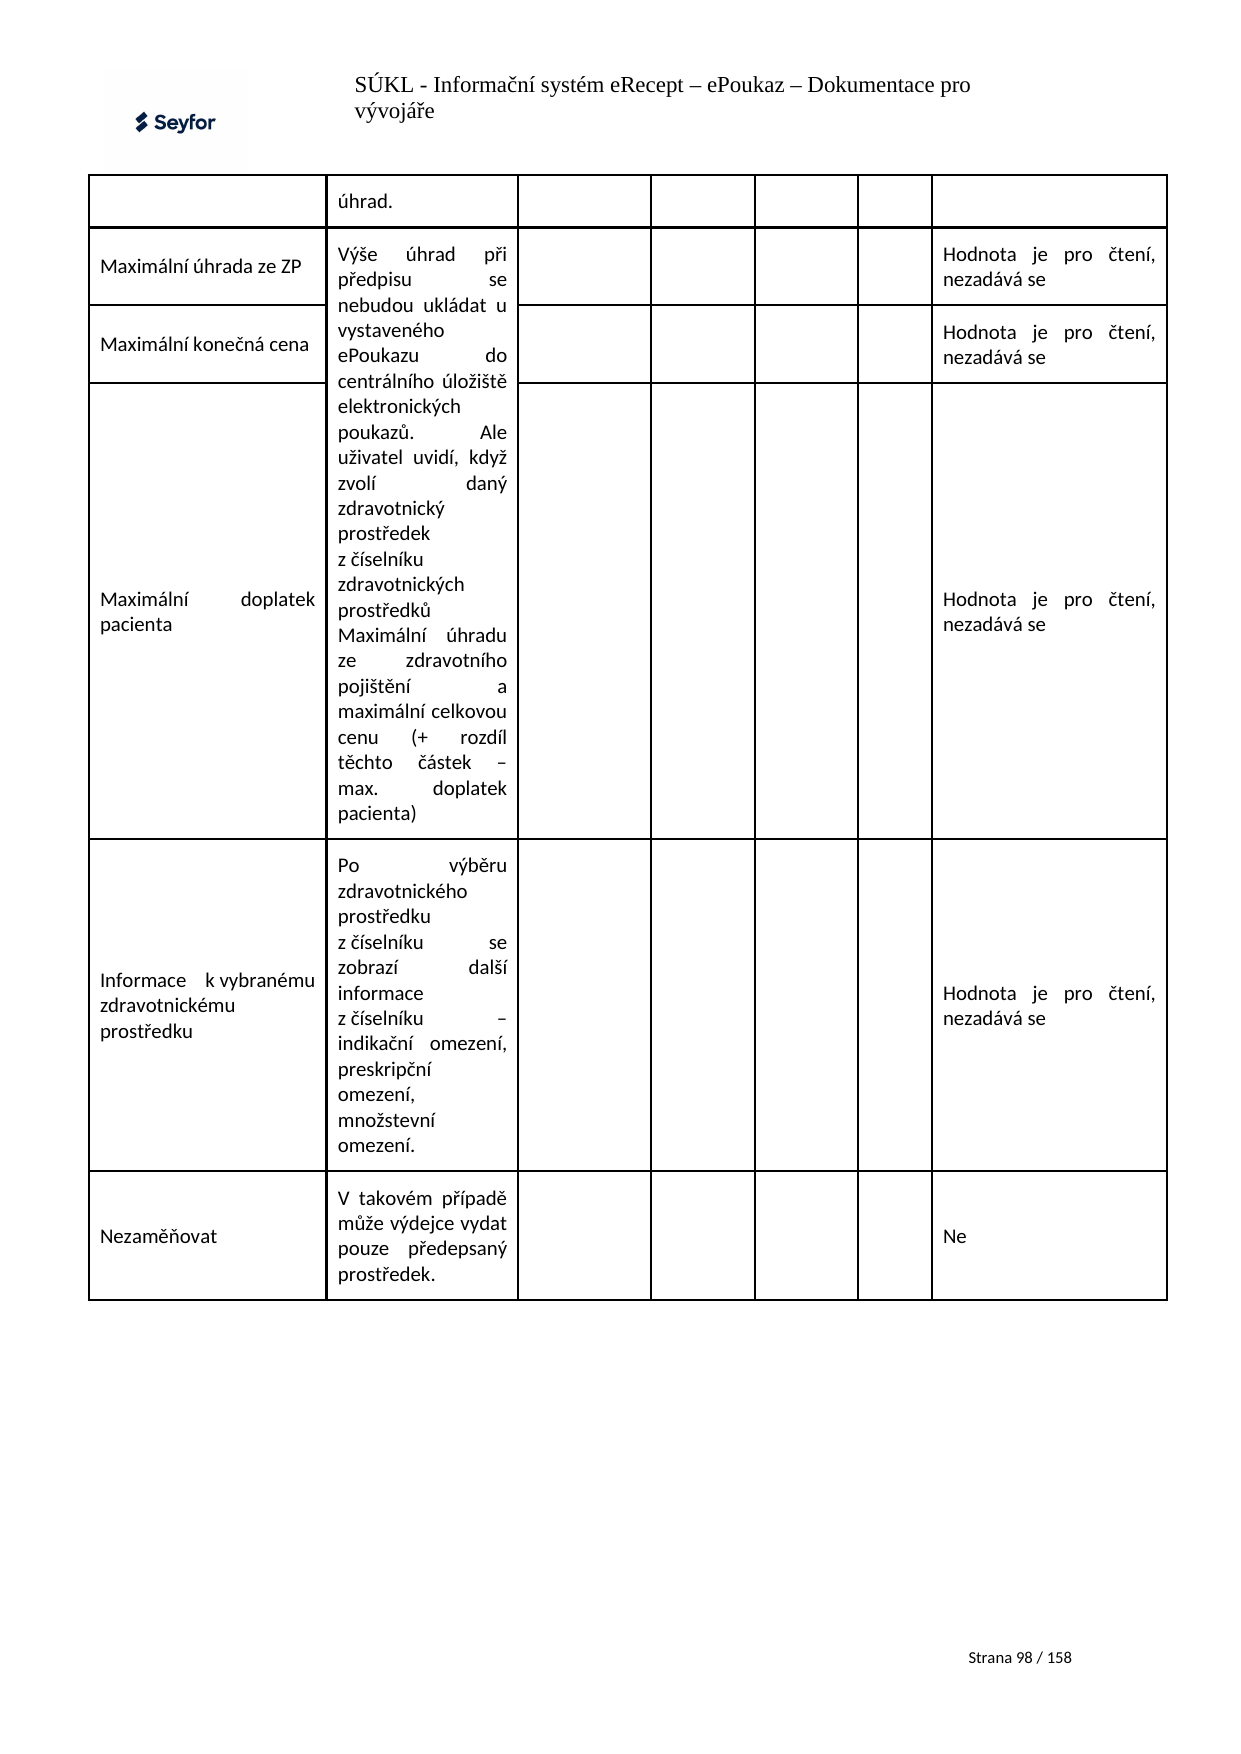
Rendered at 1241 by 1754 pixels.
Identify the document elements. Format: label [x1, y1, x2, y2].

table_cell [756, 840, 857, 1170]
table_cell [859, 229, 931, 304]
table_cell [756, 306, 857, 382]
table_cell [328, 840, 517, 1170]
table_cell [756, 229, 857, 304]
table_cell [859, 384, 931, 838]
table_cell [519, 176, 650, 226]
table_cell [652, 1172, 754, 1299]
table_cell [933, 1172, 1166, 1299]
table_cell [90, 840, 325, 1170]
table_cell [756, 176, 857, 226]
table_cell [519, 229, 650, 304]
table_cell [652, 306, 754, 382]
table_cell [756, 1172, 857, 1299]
picture [102, 70, 249, 174]
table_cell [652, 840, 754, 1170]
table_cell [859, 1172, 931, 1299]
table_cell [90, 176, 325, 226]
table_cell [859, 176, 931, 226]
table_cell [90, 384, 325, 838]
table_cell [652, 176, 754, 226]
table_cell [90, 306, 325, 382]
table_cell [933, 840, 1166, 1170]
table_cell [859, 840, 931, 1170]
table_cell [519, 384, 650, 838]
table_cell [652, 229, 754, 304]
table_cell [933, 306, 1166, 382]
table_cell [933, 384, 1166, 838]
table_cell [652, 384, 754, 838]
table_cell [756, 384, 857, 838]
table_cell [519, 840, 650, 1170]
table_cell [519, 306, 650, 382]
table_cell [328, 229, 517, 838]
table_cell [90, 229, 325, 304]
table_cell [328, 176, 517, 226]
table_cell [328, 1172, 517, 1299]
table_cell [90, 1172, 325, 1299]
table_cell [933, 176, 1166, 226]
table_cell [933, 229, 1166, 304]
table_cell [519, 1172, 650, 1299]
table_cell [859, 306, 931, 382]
